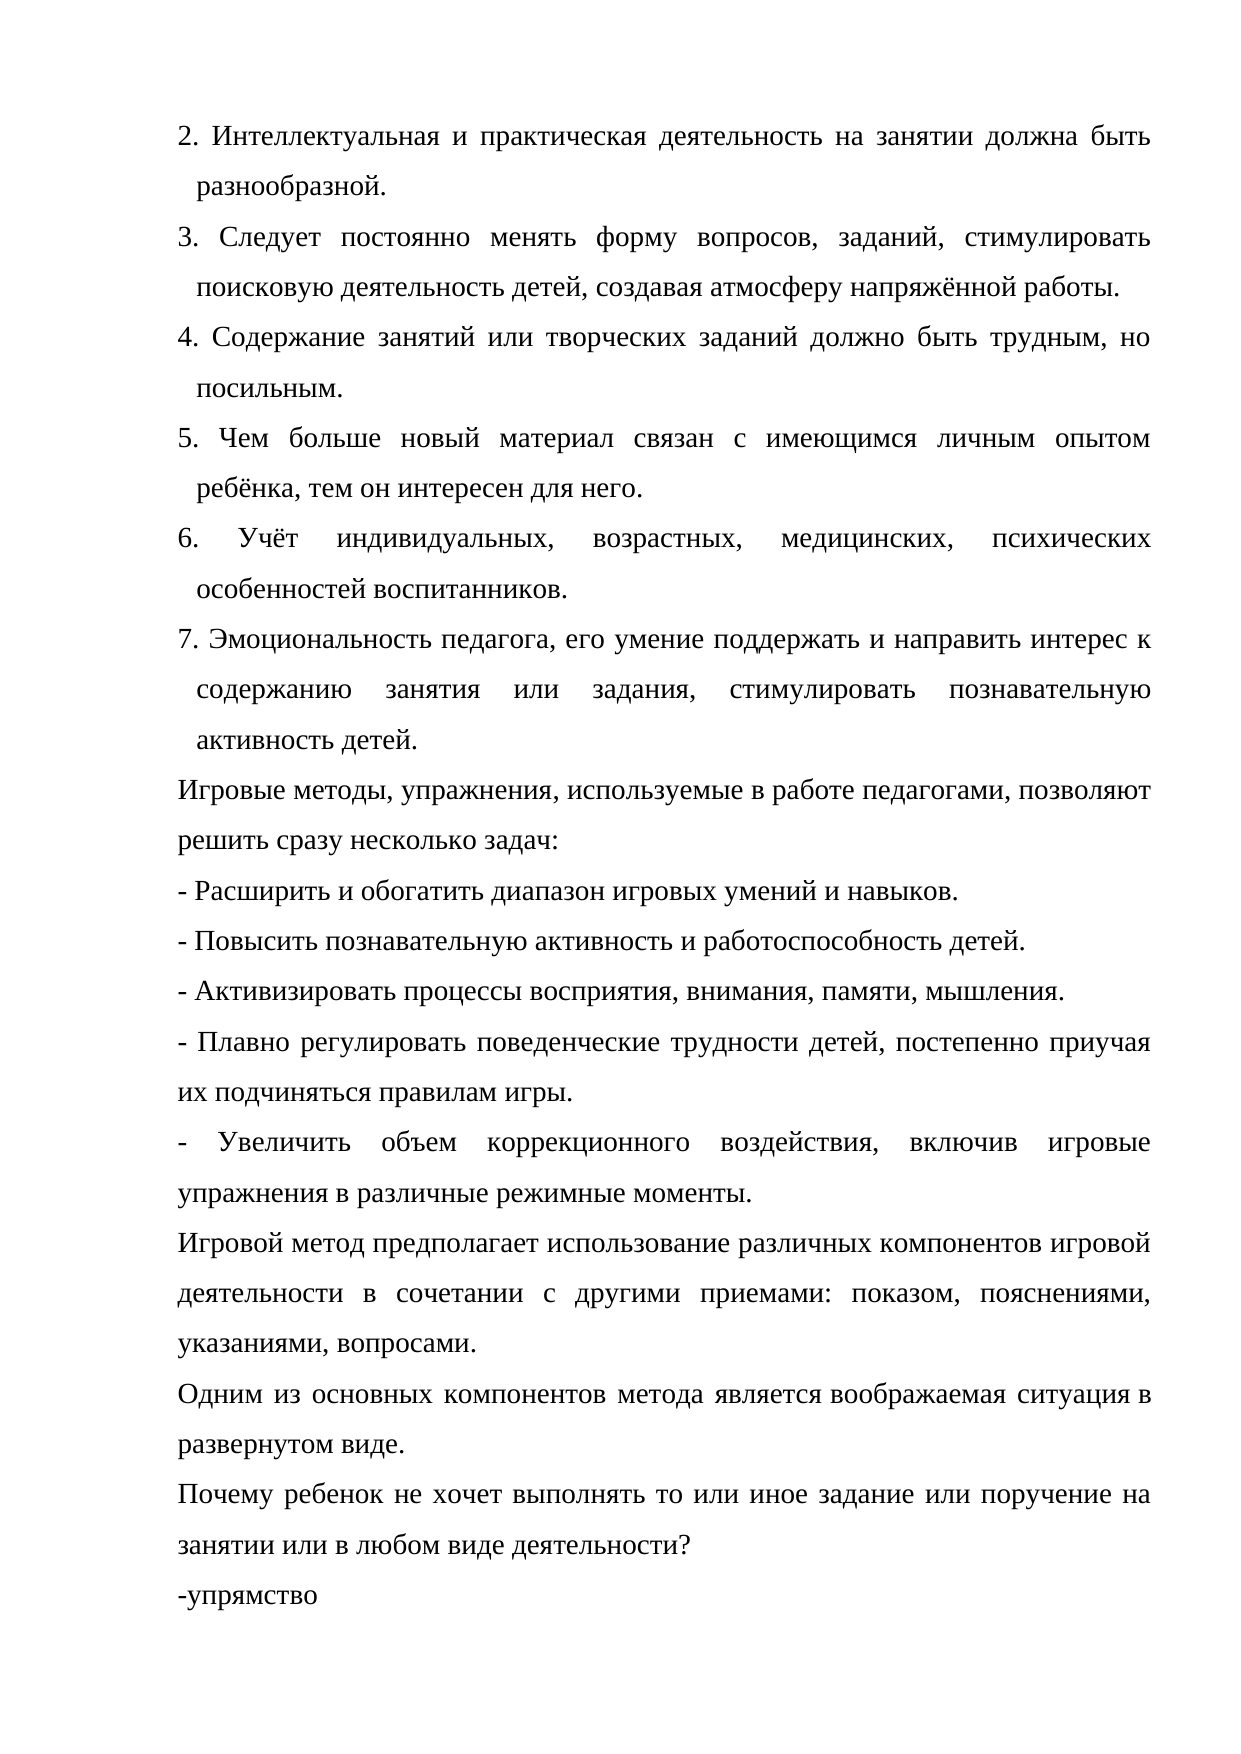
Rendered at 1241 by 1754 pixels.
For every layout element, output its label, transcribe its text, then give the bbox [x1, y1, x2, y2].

text -упрямство [177, 1577, 1152, 1611]
text 3. Следует постоянно менять форму вопросов, заданий, стимулировать поисковую деятельность детей, создавая атмосферу напряжённой работы. [177, 219, 1152, 303]
text 2. Интеллектуальная и практическая деятельность на занятии должна быть разнообразной. [177, 118, 1152, 202]
text - Активизировать процессы восприятия, внимания, памяти, мышления. [177, 973, 1152, 1007]
text Игровой метод предполагает использование различных компонентов игровой деятельности в сочетании с другими приемами: показом, пояснениями, указаниями, вопросами. [177, 1225, 1152, 1359]
text - Расширить и обогатить диапазон игровых умений и навыков. [177, 873, 1152, 906]
text - Плавно регулировать поведенческие трудности детей, постепенно приучая их подчиняться правилам игры. [177, 1024, 1152, 1108]
text 5. Чем больше новый материал связан с имеющимся личным опытом ребёнка, тем он интересен для него. [177, 420, 1152, 504]
text 4. Содержание занятий или творческих заданий должно быть трудным, но посильным. [177, 319, 1152, 403]
text - Повысить познавательную активность и работоспособность детей. [177, 923, 1152, 957]
text 7. Эмоциональность педагога, его умение поддержать и направить интерес к содержанию занятия или задания, стимулировать познавательную активность детей. [177, 621, 1152, 755]
text Почему ребенок не хочет выполнять то или иное задание или поручение на занятии или в любом виде деятельности? [177, 1477, 1152, 1560]
text - Увеличить объем коррекционного воздействия, включив игровые упражнения в различные режимные моменты. [177, 1124, 1152, 1208]
text 6. Учёт индивидуальных, возрастных, медицинских, психических особенностей воспитанников. [177, 521, 1152, 604]
text Одним из основных компонентов метода является воображаемая ситуация в развернутом виде. [177, 1376, 1152, 1460]
text Игровые методы, упражнения, используемые в работе педагогами, позволяют решить сразу несколько задач: [177, 772, 1152, 856]
